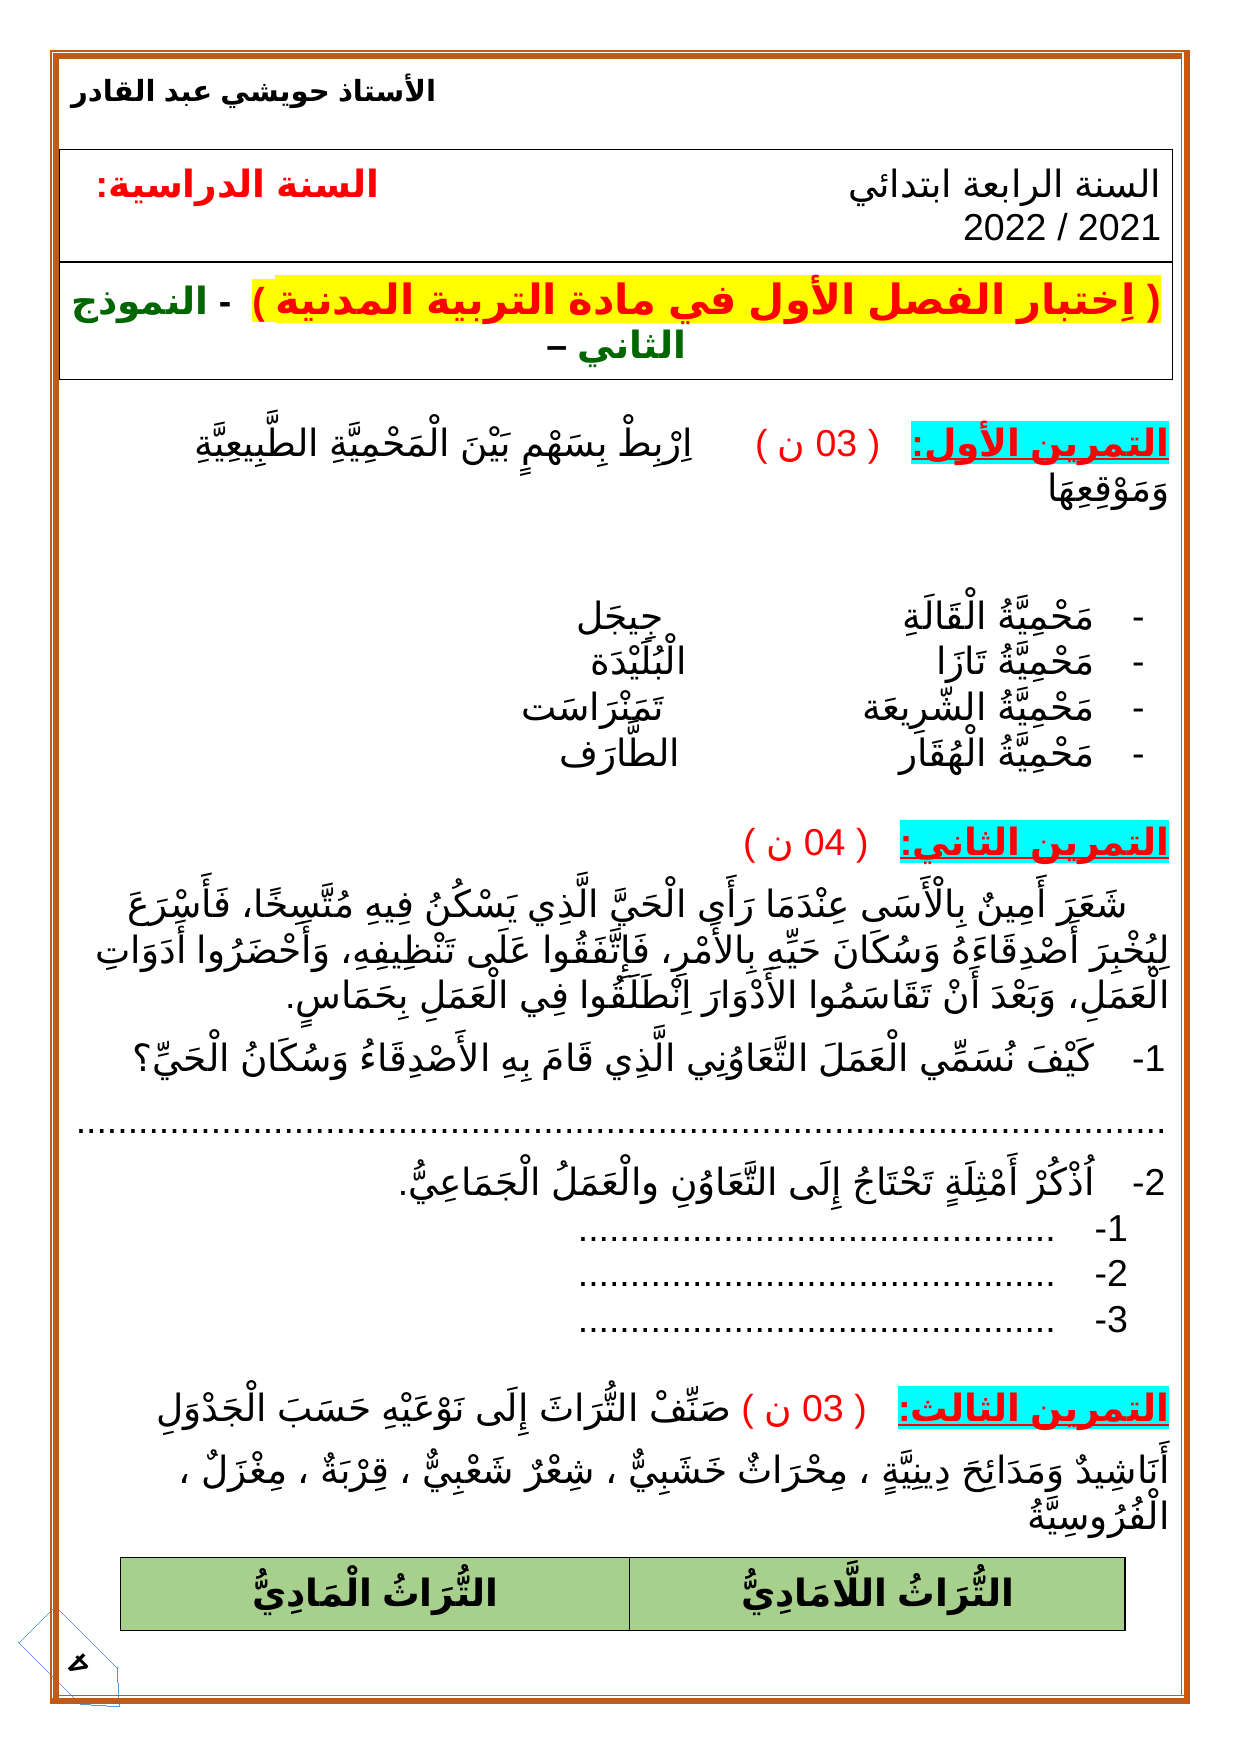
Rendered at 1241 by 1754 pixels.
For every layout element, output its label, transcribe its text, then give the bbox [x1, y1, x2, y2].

table_header التُّرَاثُ الْمَادِيُّ [121, 1558, 629, 1630]
table_header التُّرَاثُ اللَّامَادِيُّ [630, 1558, 1124, 1630]
text التمرين الأول: ( 03 ن ) اِرْبِطْ بِسَهْمٍ بَيْنَ الْمَحْمِيَّةِ الطَّبِيعِيَّةِ وَمَوْقِعِهَا [71, 421, 1169, 509]
text التمرين الثالث: ( 03 ن ) صَنِّفْ التُّرَاثَ إِلَى نَوْعَيْهِ حَسَبَ الْجَدْوَلِ [71, 1386, 898, 1429]
list .............................................. [71, 1252, 1094, 1295]
table_header السنة الرابعة ابتدائي السنة الدراسية: 2021 / 2022 [60, 150, 1172, 261]
list كَيْفَ نُسَمِّي الْعَمَلَ التَّعَاوُنِي الَّذِي قَامَ بِهِ الأَصْدِقَاءُ وَسُكَانُ الْحَيِّ؟ [71, 1036, 1132, 1079]
text ......................................................................................................... [71, 1098, 1169, 1141]
list .............................................. [71, 1206, 1094, 1249]
list اُذْكُرْ أَمْثِلَةٍ تَحْتَاجُ إِلَى التَّعَاوُنِ والْعَمَلُ الْجَمَاعِيُّ. [71, 1160, 1132, 1203]
list .............................................. [71, 1297, 1094, 1340]
list مَحْمِيَّةُ الشّرِيعَة تَمَنْرَاسَت [71, 685, 1132, 728]
list مَحْمِيَّةُ تَازَا الْبُلَيْدَة [71, 639, 1132, 683]
table_cell ( اِختبار الفصل الأول في مادة التربية المدنية ) - النموذج الثاني – [60, 263, 1172, 379]
text شَعَرَ أَمِينٌ بِالْأَسَى عِنْدَمَا رَأَى الْحَيَّ الَّذِي يَسْكُنُ فِيهِ مُتَّسِخًا، فَأَسْرَعَ لِيُخْبِرَ أَصْدِقَاءَهُ وَسُكَانَ حَيِّهِ بِالأَمْرِ، فَإِتَّفَقُوا عَلَى تَنْظِيفِهِ، وَأَحْضَرُوا أَدَوَاتِ الْعَمَلِ، وَبَعْدَ أَنْ تَقَاسَمُوا الأَدْوَارَ اِنْطَلَقُوا فِي الْعَمَلِ بِحَمَاسٍ. [71, 882, 1169, 1017]
list مَحْمِيَّةُ الْهُقَار الطَّارَف [71, 731, 1132, 774]
text أَنَاشِيدٌ وَمَدَائِحَ دِينِيَّةٍ ، مِحْرَاثٌ خَشَبِيٌّ ، شِعْرٌ شَعْبِيٌّ ، قِرْبَةٌ ، مِغْزَلٌ ، الْفُرُوسِيَّةُ [71, 1449, 1169, 1537]
text التمرين الثاني: ( 04 ن ) [71, 820, 900, 863]
list مَحْمِيَّةُ الْقَالَةِ جِيجَل [71, 594, 1132, 637]
